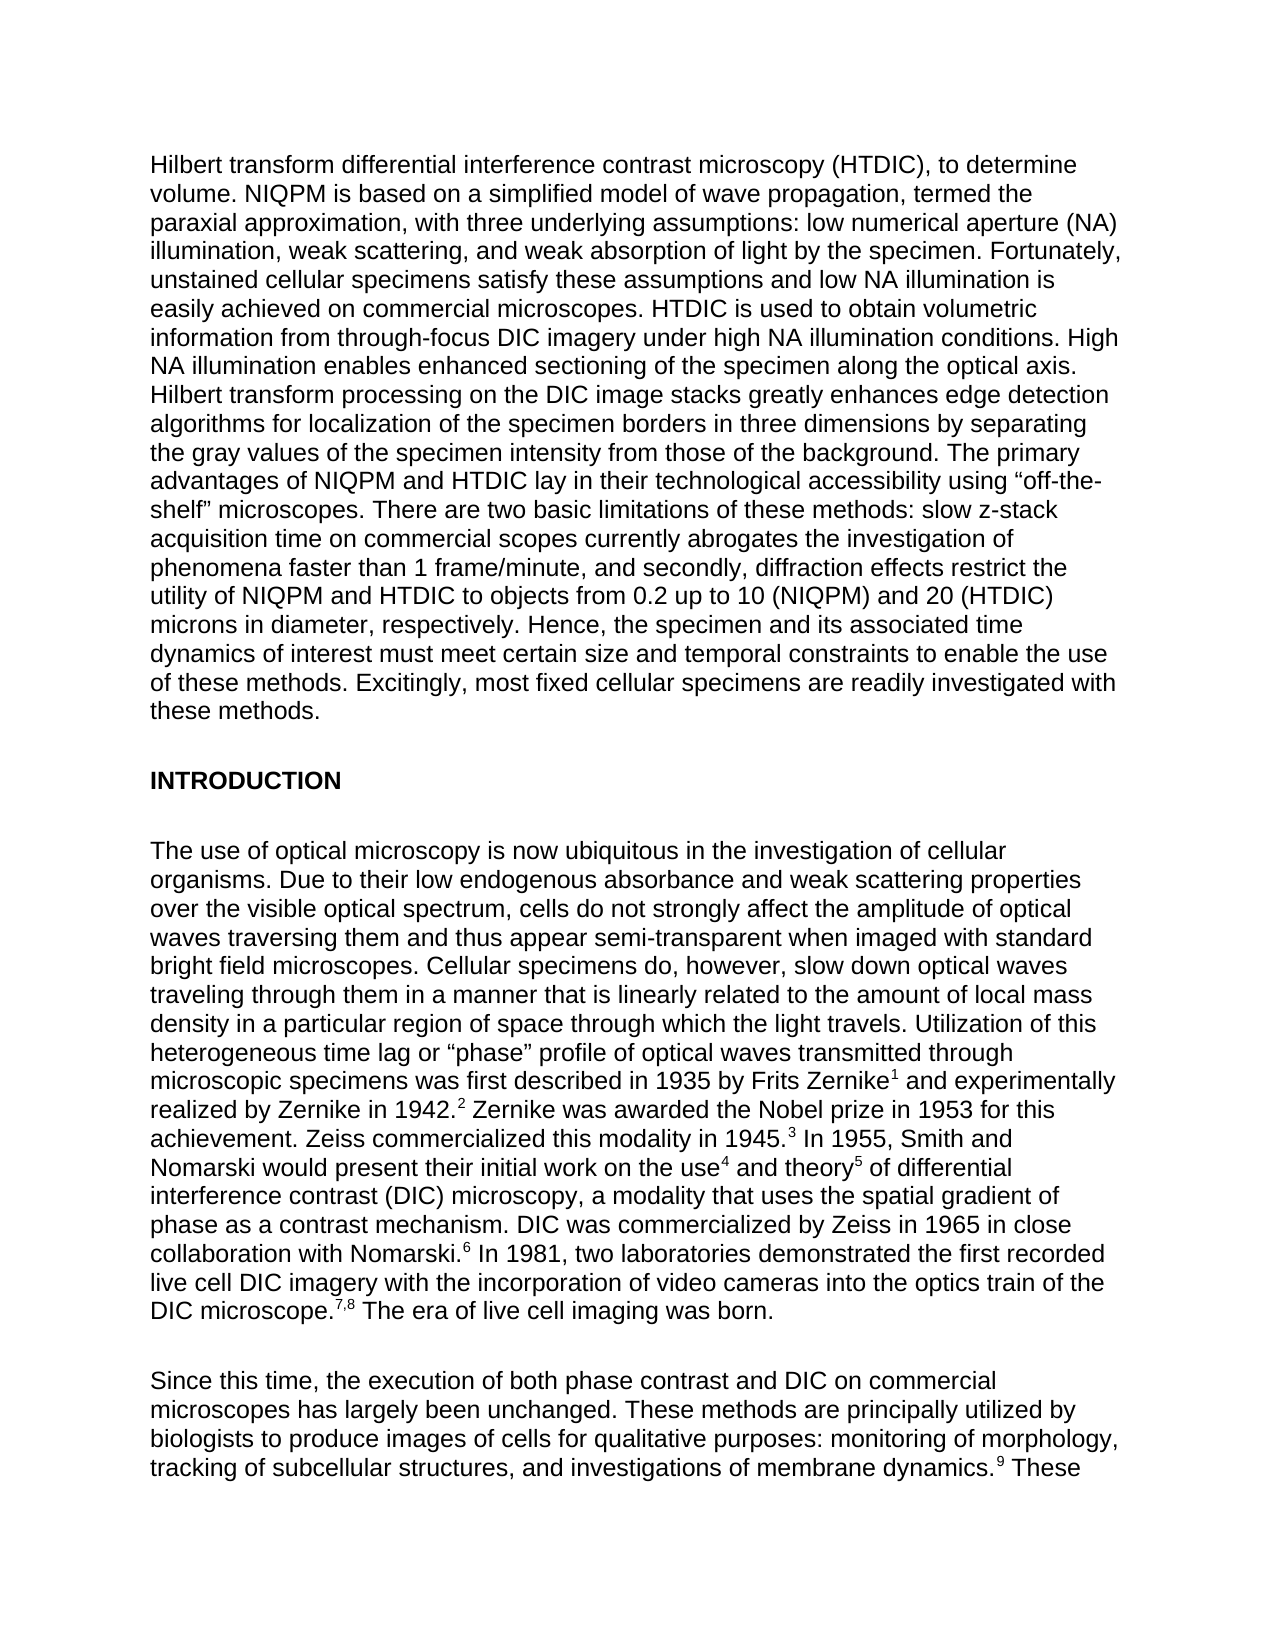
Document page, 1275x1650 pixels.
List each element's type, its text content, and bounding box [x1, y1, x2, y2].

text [150, 150, 1125, 725]
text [150, 1366, 1125, 1481]
text The use of optical microscopy is now ubiquitous in the investigation of cellular organisms. Due to their low endogenous absorbance and weak scattering properties over the visible optical spectrum, cells do not strongly affect the amplitude of optical waves traversing them and thus appear semi-transparent when imaged with standard bright field microscopes. Cellular specimens do, however, slow down optical waves traveling through them in a manner that is linearly related to the amount of local mass density in a particular region of space through which the light travels. Utilization of this heterogeneous time lag or “phase” profile of optical waves transmitted through microscopic specimens was first described in 1935 by Frits Zernike1 and experimentally realized by Zernike in 1942.2 Zernike was awarded the Nobel prize in 1953 for this achievement. Zeiss commercialized this modality in 1945.3 In 1955, Smith and Nomarski would present their initial work on the use4 and theory5 of differential interference contrast (DIC) microscopy, a modality that uses the spatial gradient of phase as a contrast mechanism. DIC was commercialized by Zeiss in 1965 in close collaboration with Nomarski.6 In 1981, two laboratories demonstrated the first recorded live cell DIC imagery with the incorporation of video cameras into the optics train of the DIC microscope.7,8 The era of live cell imaging was born. [150, 836, 1125, 1325]
text INTRODUCTION [150, 766, 1125, 795]
